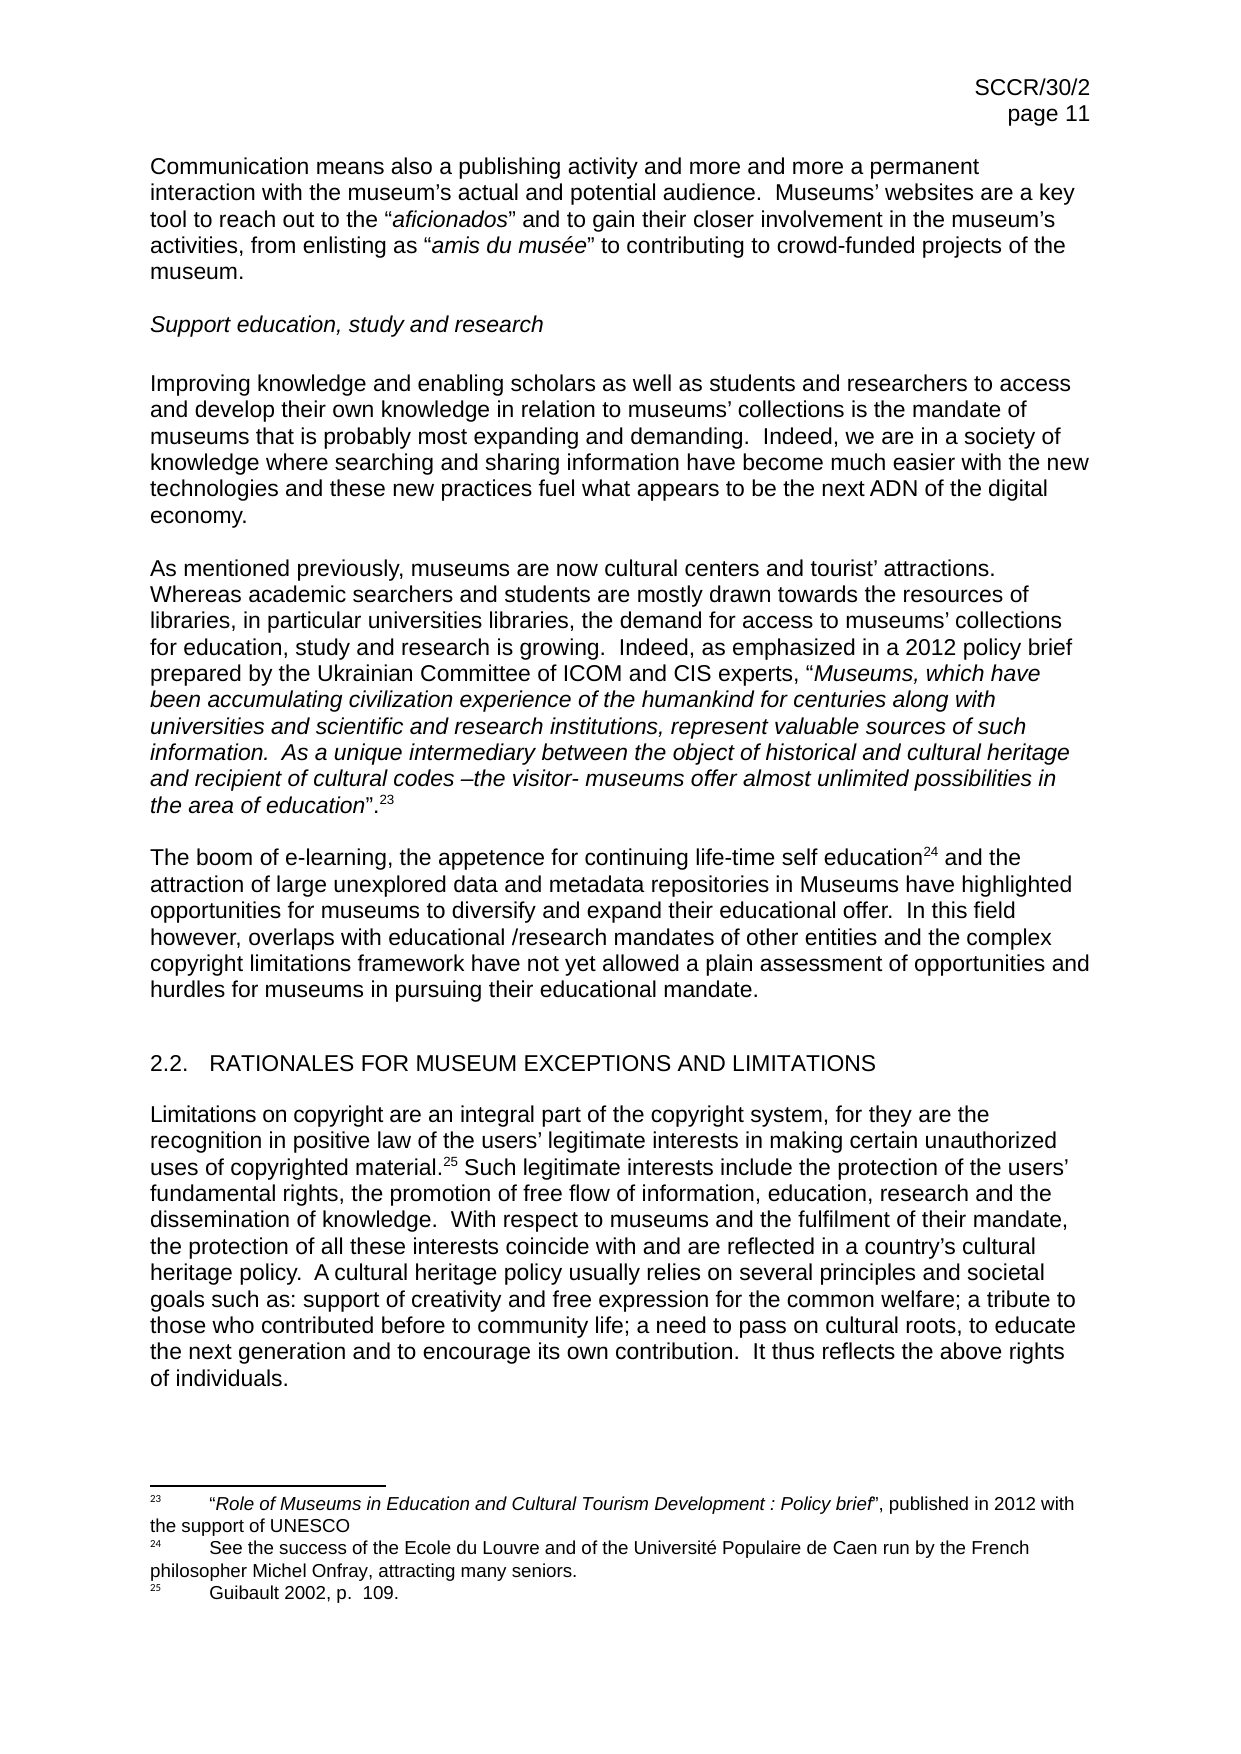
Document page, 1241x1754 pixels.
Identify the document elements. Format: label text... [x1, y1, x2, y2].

text Limitations on copyright are an integral part of the copyright system, for they are the recognition in positive law of the users’ legitimate interests in making certain unauthorized uses of copyrighted material. Such legitimate interests include the protection of the users’ fundamental rights, the promotion of free flow of information, education, research and the dissemination of knowledge. With respect to museums and the fulfilment of their mandate, the protection of all these interests coincide with and are reflected in a country’s cultural heritage policy. A cultural heritage policy usually relies on several principles and societal goals such as: support of creativity and free expression for the common welfare; a tribute to those who contributed before to community life; a need to pass on cultural roots, to educate the next generation and to encourage its own contribution. It thus reflects the above rights of individuals. [150, 1101, 1090, 1391]
text Communication means also a publishing activity and more and more a permanent interaction with the museum’s actual and potential audience. Museums’ websites are a key tool to reach out to the “aficionados” and to gain their closer involvement in the museum’s activities, from enlisting as “amis du musée” to contributing to crowd-funded projects of the museum. [150, 153, 1090, 285]
subtitle Support education, study and research [150, 311, 1090, 337]
text The boom of e-learning, the appetence for continuing life-time self education and the attraction of large unexplored data and metadata repositories in Museums have highlighted opportunities for museums to diversify and expand their educational offer. In this field however, overlaps with educational /research mandates of other entities and the complex copyright limitations framework have not yet allowed a plain assessment of opportunities and hurdles for museums in pursuing their educational mandate. [150, 844, 1090, 1002]
text As mentioned previously, museums are now cultural centers and tourist’ attractions. Whereas academic searchers and students are mostly drawn towards the resources of libraries, in particular universities libraries, the demand for access to museums’ collections for education, study and research is growing. Indeed, as emphasized in a 2012 policy brief prepared by the Ukrainian Committee of ICOM and CIS experts, “Museums, which have been accumulating civilization experience of the humankind for centuries along with universities and scientific and research institutions, represent valuable sources of such information. As a unique intermediary between the object of historical and cultural heritage and recipient of cultural codes –the visitor- museums offer almost unlimited possibilities in the area of education”. [150, 554, 1090, 818]
subtitle Rationales for museum exceptions and limitations [150, 1050, 1090, 1076]
text Improving knowledge and enabling scholars as well as students and researchers to access and develop their own knowledge in relation to museums’ collections is the mandate of museums that is probably most expanding and demanding. Indeed, we are in a society of knowledge where searching and sharing information have become much easier with the new technologies and these new practices fuel what appears to be the next ADN of the digital economy. [150, 370, 1090, 528]
